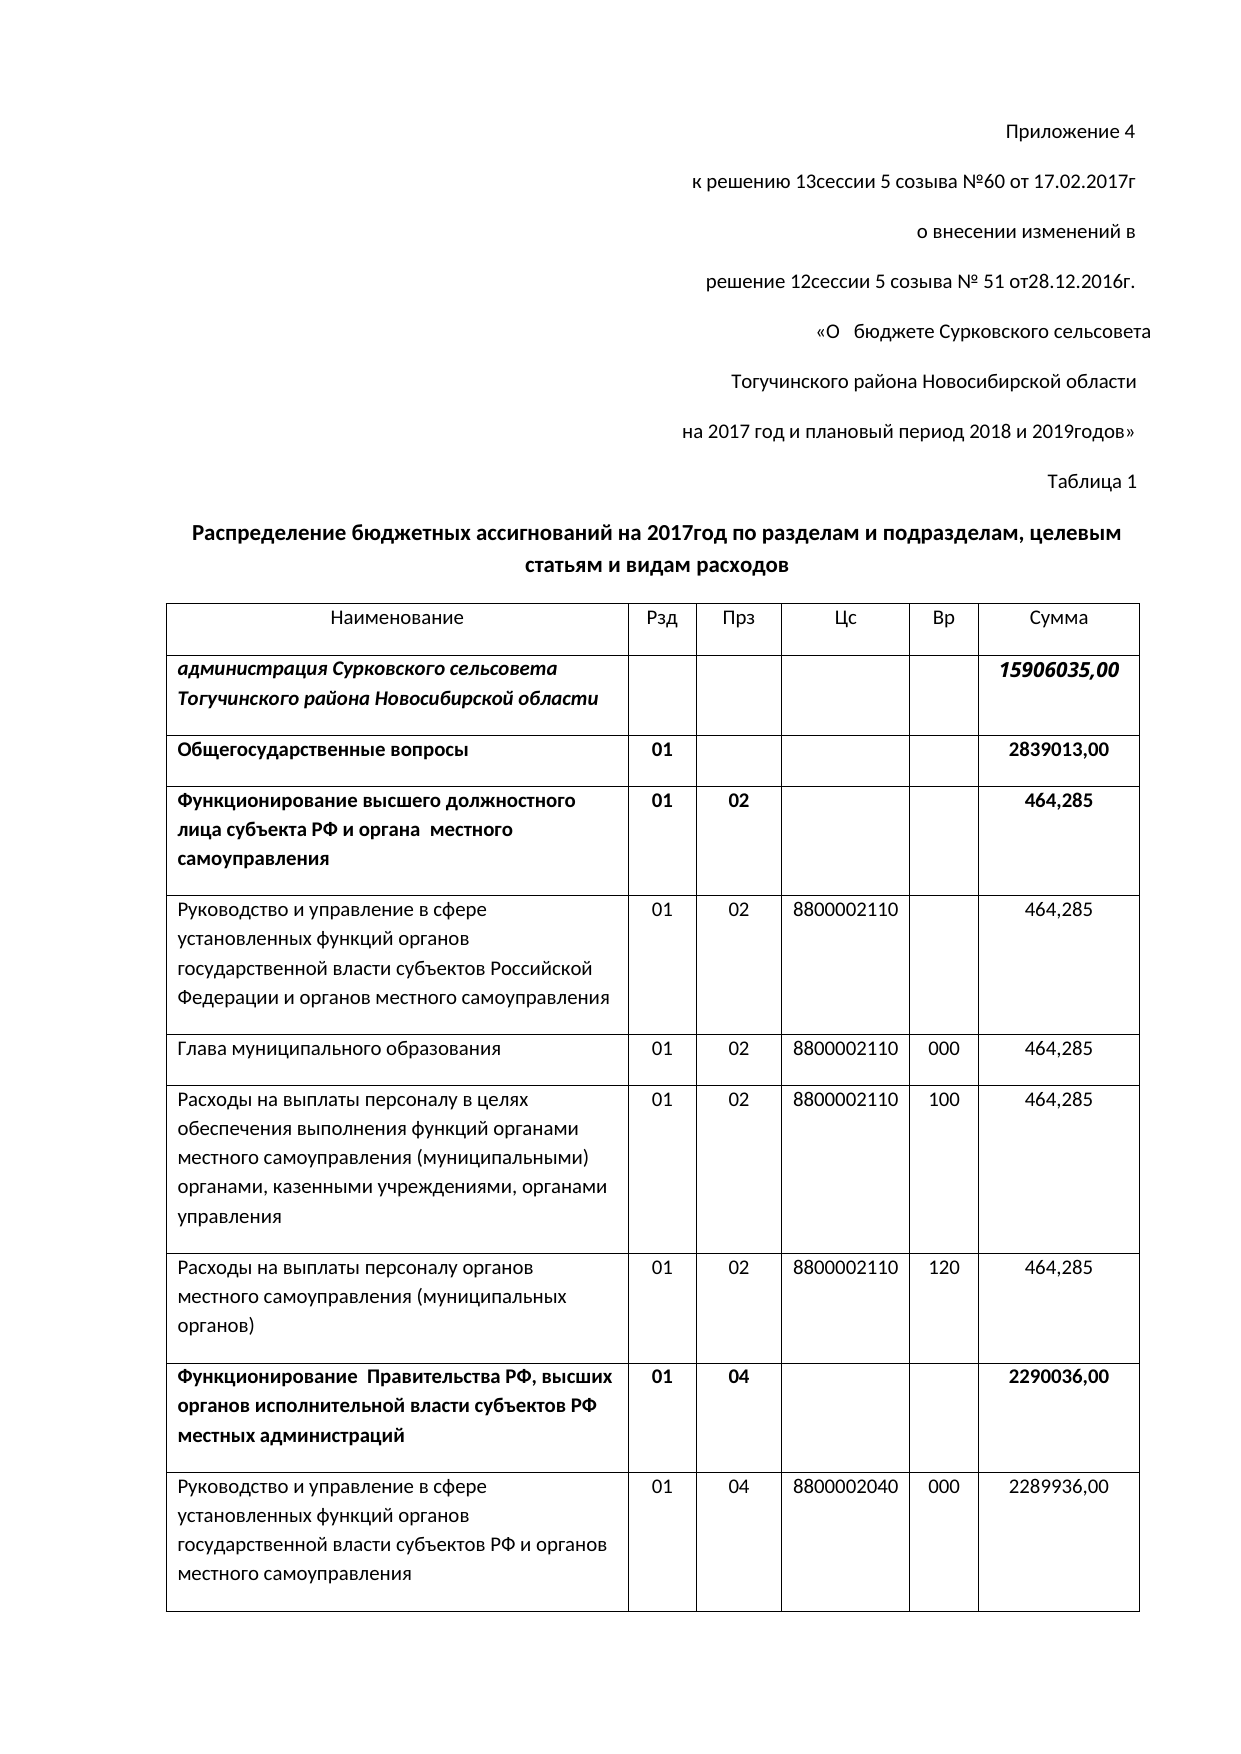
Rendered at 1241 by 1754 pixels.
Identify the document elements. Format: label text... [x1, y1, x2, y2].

table_header Рзд [629, 604, 696, 654]
text решение 12сессии 5 созыва № 51 от28.12.2016г. [177, 268, 1137, 293]
table_cell [629, 656, 696, 735]
table_cell 8800002110 [782, 1035, 909, 1085]
table_cell 464,285 [979, 896, 1139, 1034]
text о внесении изменений в [177, 218, 1137, 243]
text к решению 13сессии 5 созыва №60 от 17.02.2017г [177, 168, 1137, 193]
text Таблица 1 [177, 468, 1137, 493]
table_cell 04 [697, 1473, 781, 1611]
table_cell 464,285 [979, 1254, 1139, 1362]
text на 2017 год и плановый период 2018 и 2019годов» [177, 418, 1137, 443]
table_cell 464,285 [979, 1035, 1139, 1085]
table_cell администрация Сурковского сельсовета Тогучинского района Новосибирской области [167, 656, 628, 735]
table_cell 464,285 [979, 1086, 1139, 1253]
table_cell 01 [629, 1254, 696, 1362]
table_cell Глава муниципального образования [167, 1035, 628, 1085]
table_cell 8800002110 [782, 1254, 909, 1362]
table_cell [697, 736, 781, 786]
table_cell Общегосударственные вопросы [167, 736, 628, 786]
table_cell 100 [910, 1086, 978, 1253]
table_cell Руководство и управление в сфере установленных функций органов государственной власти субъектов Российской Федерации и органов местного самоуправления [167, 896, 628, 1034]
table_cell 01 [629, 1086, 696, 1253]
table_cell 000 [910, 1473, 978, 1611]
table_cell 04 [697, 1364, 781, 1472]
table_header Сумма [979, 604, 1139, 654]
table_cell 01 [629, 736, 696, 786]
table_cell 8800002040 [782, 1473, 909, 1611]
text Тогучинского района Новосибирской области [177, 368, 1137, 393]
table_cell [697, 656, 781, 735]
table_cell 2839013,00 [979, 736, 1139, 786]
table_cell 01 [629, 1035, 696, 1085]
table_cell Руководство и управление в сфере установленных функций органов государственной власти субъектов РФ и органов местного самоуправления [167, 1473, 628, 1611]
table_cell 02 [697, 1254, 781, 1362]
table_cell [910, 1364, 978, 1472]
table_cell [910, 787, 978, 895]
table_cell [782, 656, 909, 735]
table_cell 8800002110 [782, 1086, 909, 1253]
table_header Прз [697, 604, 781, 654]
table_cell [782, 1364, 909, 1472]
table_cell Функционирование Правительства РФ, высших органов исполнительной власти субъектов РФ местных администраций [167, 1364, 628, 1472]
table_cell Расходы на выплаты персоналу органов местного самоуправления (муниципальных органов) [167, 1254, 628, 1362]
table_cell 000 [910, 1035, 978, 1085]
table_header Вр [910, 604, 978, 654]
text «О бюджете Сурковского сельсовета [177, 318, 1137, 343]
table_cell Функционирование высшего должностного лица субъекта РФ и органа местного самоуправления [167, 787, 628, 895]
table_cell 01 [629, 787, 696, 895]
table_cell 464,285 [979, 787, 1139, 895]
text Приложение 4 [177, 118, 1137, 143]
table_cell 2289936,00 [979, 1473, 1139, 1611]
table_cell 02 [697, 787, 781, 895]
table_cell 02 [697, 896, 781, 1034]
text Распределение бюджетных ассигнований на 2017год по разделам и подразделам, целевым статьям и видам расходов [177, 518, 1137, 578]
table_header Наименование [167, 604, 628, 654]
table_cell [782, 787, 909, 895]
table_cell 8800002110 [782, 896, 909, 1034]
table_cell 2290036,00 [979, 1364, 1139, 1472]
table_header Цс [782, 604, 909, 654]
table_cell [910, 896, 978, 1034]
table_cell 01 [629, 1364, 696, 1472]
table_cell 15906035,00 [979, 656, 1139, 735]
table_cell 120 [910, 1254, 978, 1362]
table_cell [910, 656, 978, 735]
table_cell 02 [697, 1086, 781, 1253]
table_cell 01 [629, 1473, 696, 1611]
table_cell [910, 736, 978, 786]
table_cell 01 [629, 896, 696, 1034]
table_cell 02 [697, 1035, 781, 1085]
table_cell [782, 736, 909, 786]
